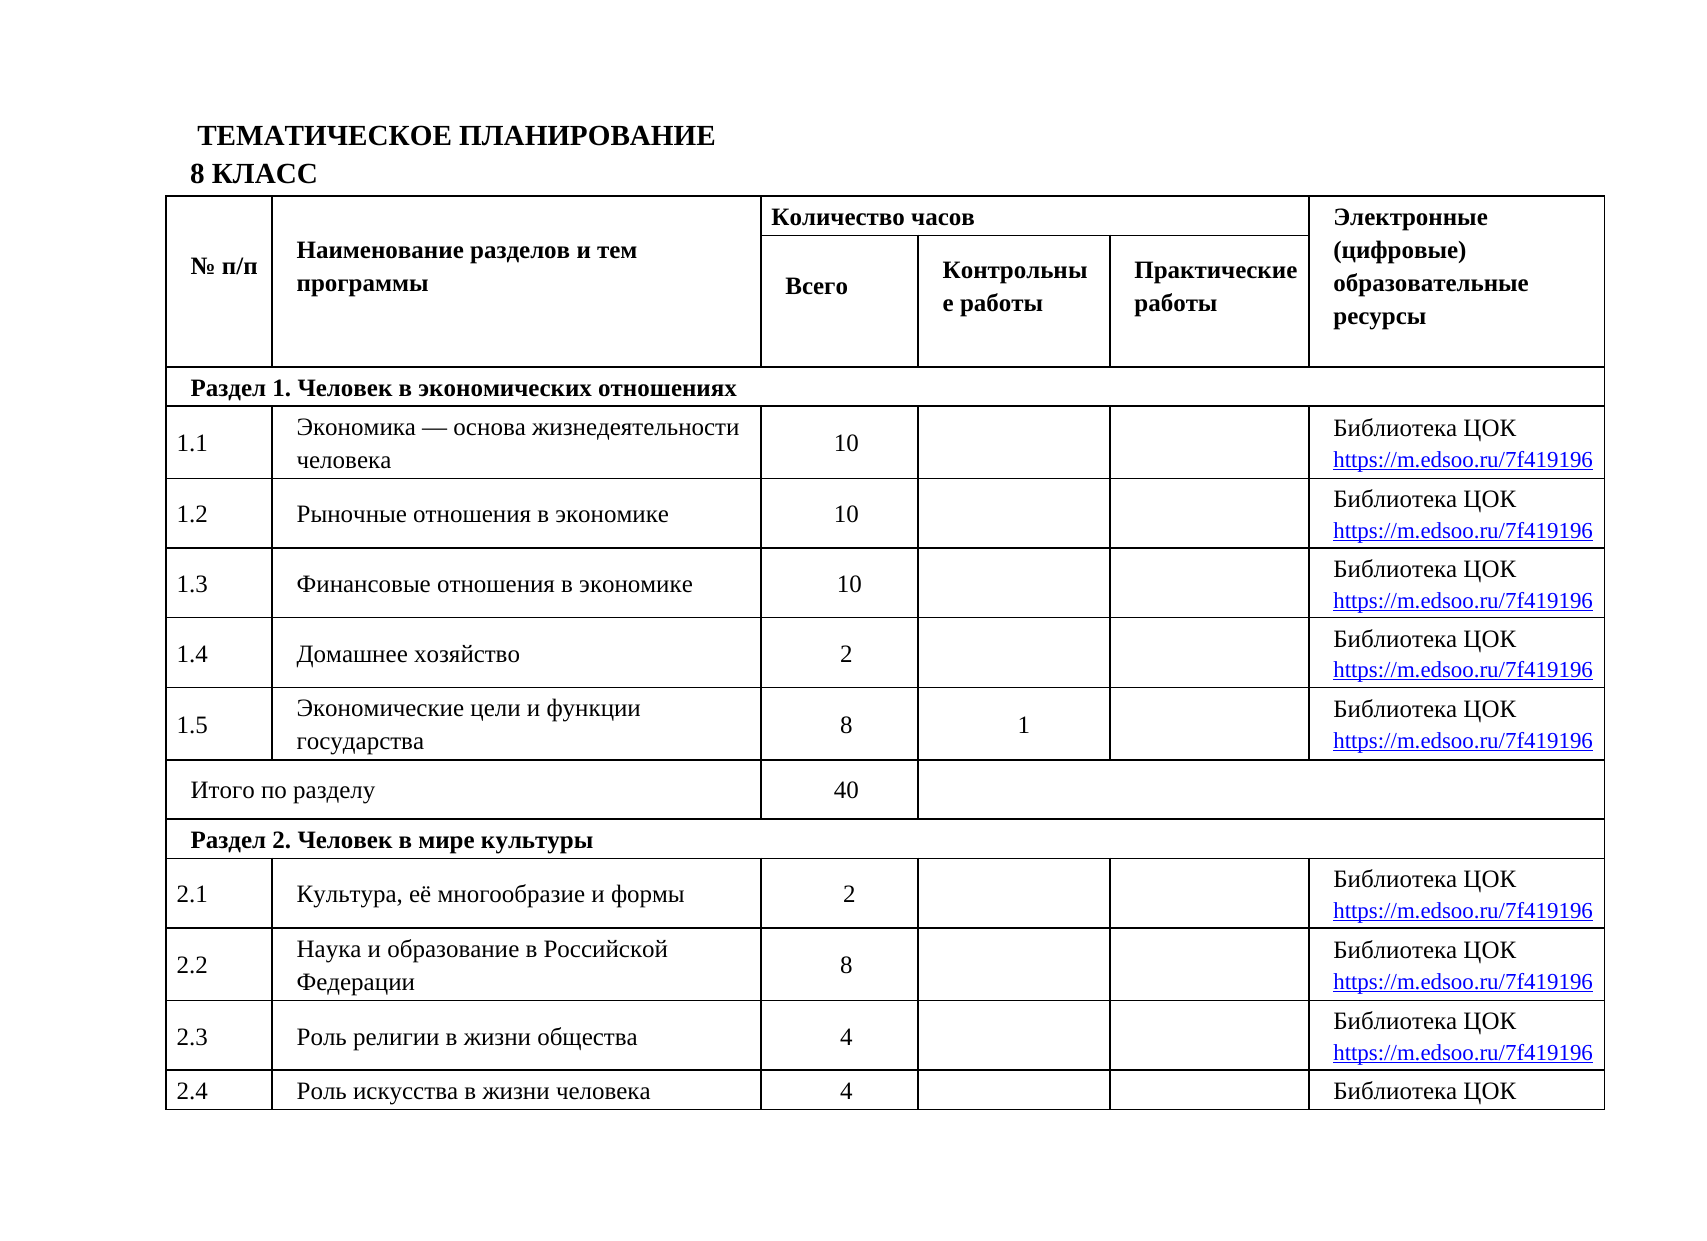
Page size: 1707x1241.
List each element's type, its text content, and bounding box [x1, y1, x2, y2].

table_cell [919, 1001, 1109, 1069]
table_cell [1310, 1071, 1604, 1109]
table_cell 1.1 [167, 407, 271, 478]
table_cell 1.5 [167, 688, 271, 759]
table_cell Библиотека ЦОК https://m.edsoo.ru/7f419196 [1310, 688, 1604, 759]
table_cell [919, 929, 1109, 1000]
table_cell 10 [762, 407, 917, 478]
table_cell Раздел 2. Человек в мире культуры [167, 820, 1604, 858]
table_cell 4 [762, 1071, 917, 1109]
text 8 КЛАСС [190, 157, 1618, 190]
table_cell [273, 1071, 760, 1109]
table_cell 40 [762, 761, 917, 818]
table_cell [1111, 929, 1308, 1000]
table_cell Домашнее хозяйство [273, 618, 760, 686]
table_cell [1111, 1071, 1308, 1109]
table_header Количество часов [762, 197, 1308, 234]
table_cell 1.4 [167, 618, 271, 686]
table_cell 10 [762, 479, 917, 547]
table_cell [1111, 479, 1308, 547]
table_header Наименование разделов и тем программы [273, 197, 760, 366]
table_cell Итого по разделу [167, 761, 760, 818]
table_cell Всего [762, 236, 917, 366]
table_cell Роль религии в жизни общества [273, 1001, 760, 1069]
table_cell Библиотека ЦОК https://m.edsoo.ru/7f419196 [1310, 407, 1604, 478]
table_cell 1 [919, 688, 1109, 759]
table_cell Библиотека ЦОК https://m.edsoo.ru/7f419196 [1310, 929, 1604, 1000]
table_cell Библиотека ЦОК https://m.edsoo.ru/7f419196 [1310, 618, 1604, 686]
table_cell 8 [762, 929, 917, 1000]
table_cell Раздел 1. Человек в экономических отношениях [167, 368, 1604, 405]
table_cell [1111, 549, 1308, 617]
table_cell 8 [762, 688, 917, 759]
table_cell Практические работы [1111, 236, 1308, 366]
text ТЕМАТИЧЕСКОЕ ПЛАНИРОВАНИЕ [190, 118, 1618, 152]
table_cell 2.3 [167, 1001, 271, 1069]
table_cell Библиотека ЦОК https://m.edsoo.ru/7f419196 [1310, 549, 1604, 617]
table_cell 10 [762, 549, 917, 617]
table_cell 2 [762, 859, 917, 927]
table_header № п/п [167, 197, 271, 366]
table_cell Библиотека ЦОК https://m.edsoo.ru/7f419196 [1310, 479, 1604, 547]
table_cell 1.2 [167, 479, 271, 547]
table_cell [1310, 1001, 1604, 1069]
table_cell [919, 761, 1604, 818]
table_cell 4 [762, 1001, 917, 1069]
table_cell [919, 618, 1109, 686]
table_cell Рыночные отношения в экономике [273, 479, 760, 547]
table_header Электронные (цифровые) образовательные ресурсы [1310, 197, 1604, 366]
table_cell 2.2 [167, 929, 271, 1000]
table_cell Контрольные работы [919, 236, 1109, 366]
table_cell [919, 407, 1109, 478]
table_cell Наука и образование в Российской Федерации [273, 929, 760, 1000]
table_cell [1111, 1001, 1308, 1069]
table_cell [1111, 859, 1308, 927]
table_cell Экономика — основа жизнедеятельности человека [273, 407, 760, 478]
table_cell [1111, 618, 1308, 686]
table_cell Культура, её многообразие и формы [273, 859, 760, 927]
table_cell Финансовые отношения в экономике [273, 549, 760, 617]
table_cell [919, 479, 1109, 547]
table_cell Экономические цели и функции государства [273, 688, 760, 759]
table_cell 2.4 [167, 1071, 271, 1109]
table_cell Библиотека ЦОК https://m.edsoo.ru/7f419196 [1310, 859, 1604, 927]
table_cell 2 [762, 618, 917, 686]
table_cell [919, 549, 1109, 617]
table_cell 2.1 [167, 859, 271, 927]
table_cell [1111, 688, 1308, 759]
table_cell [1111, 407, 1308, 478]
table_cell [919, 1071, 1109, 1109]
table_cell 1.3 [167, 549, 271, 617]
table_cell [919, 859, 1109, 927]
